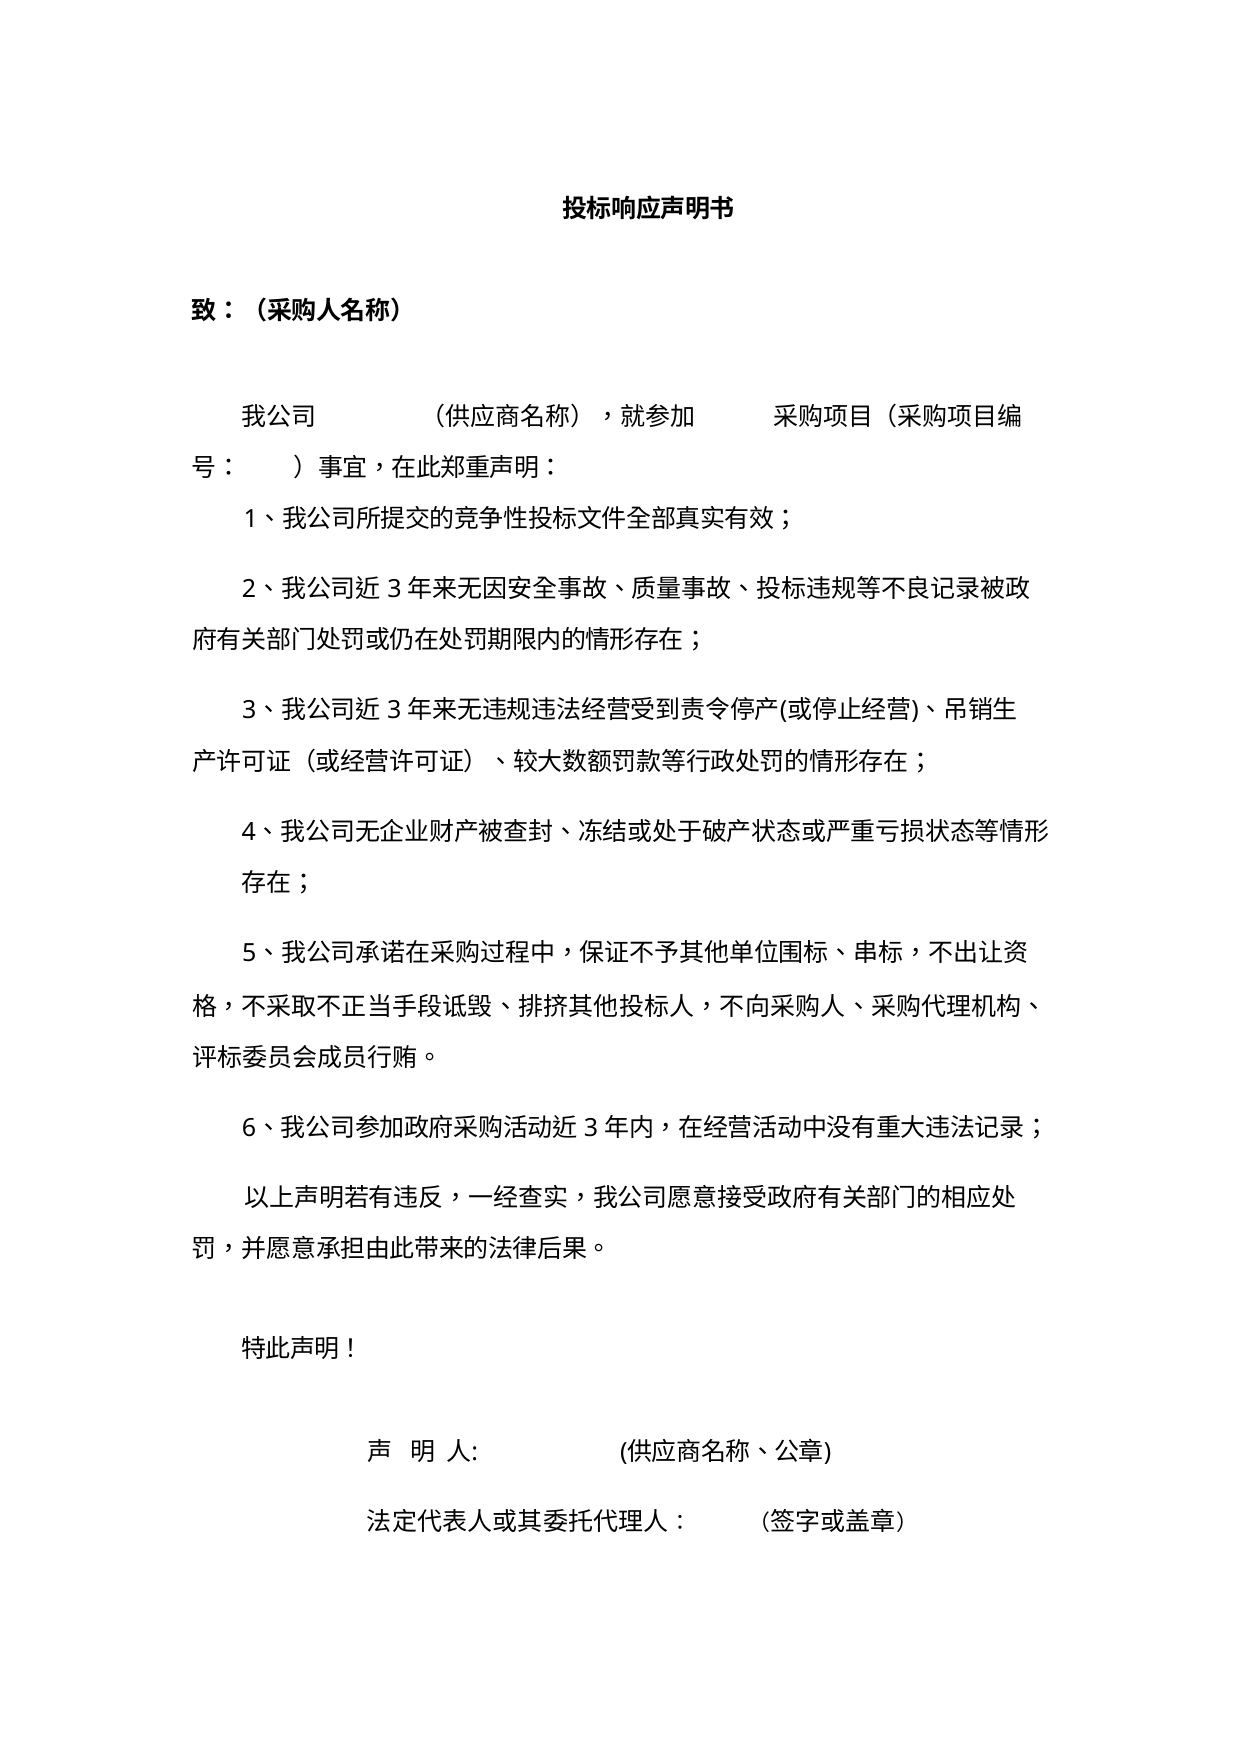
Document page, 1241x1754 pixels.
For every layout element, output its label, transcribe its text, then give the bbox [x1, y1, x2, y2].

text 1、我公司所提交的竞争性投标文件全部真实有效； [243, 501, 1053, 535]
text 3、我公司近 3 年来无违规违法经营受到责令停产(或停止经营)、吊销生产许可证（或经营许可证）、较大数额罚款等行政处罚的情形存在； [192, 692, 1020, 777]
text 4、我公司无企业财产被查封、冻结或处于破产状态或严重亏损状态等情形存在； [241, 813, 1053, 898]
text 特此声明！ [241, 1332, 1053, 1363]
text 我公司 （供应商名称），就参加 采购项目（采购项目编号： ）事宜，在此郑重声明： [192, 397, 1033, 484]
text 致：（采购人名称） [191, 295, 1053, 326]
text 声 明 人: (供应商名称、公章) [367, 1434, 1053, 1467]
text 以上声明若有违反，一经查实，我公司愿意接受政府有关部门的相应处罚，并愿意承担由此带来的法律后果。 [191, 1180, 1020, 1265]
text 5、我公司承诺在采购过程中，保证不予其他单位围标、串标，不出让资格，不采取不正当手段诋毁、排挤其他投标人，不向采购人、采购代理机构、评标委员会成员行贿。 [192, 934, 1053, 1074]
text 法定代表人或其委托代理人： （签字或盖章） [367, 1504, 1053, 1537]
text 2、我公司近 3 年来无因安全事故、质量事故、投标违规等不良记录被政府有关部门处罚或仍在处罚期限内的情形存在； [192, 571, 1032, 656]
text 6、我公司参加政府采购活动近 3 年内，在经营活动中没有重大违法记录； [242, 1110, 1053, 1144]
text 投标响应声明书 [562, 193, 1053, 224]
